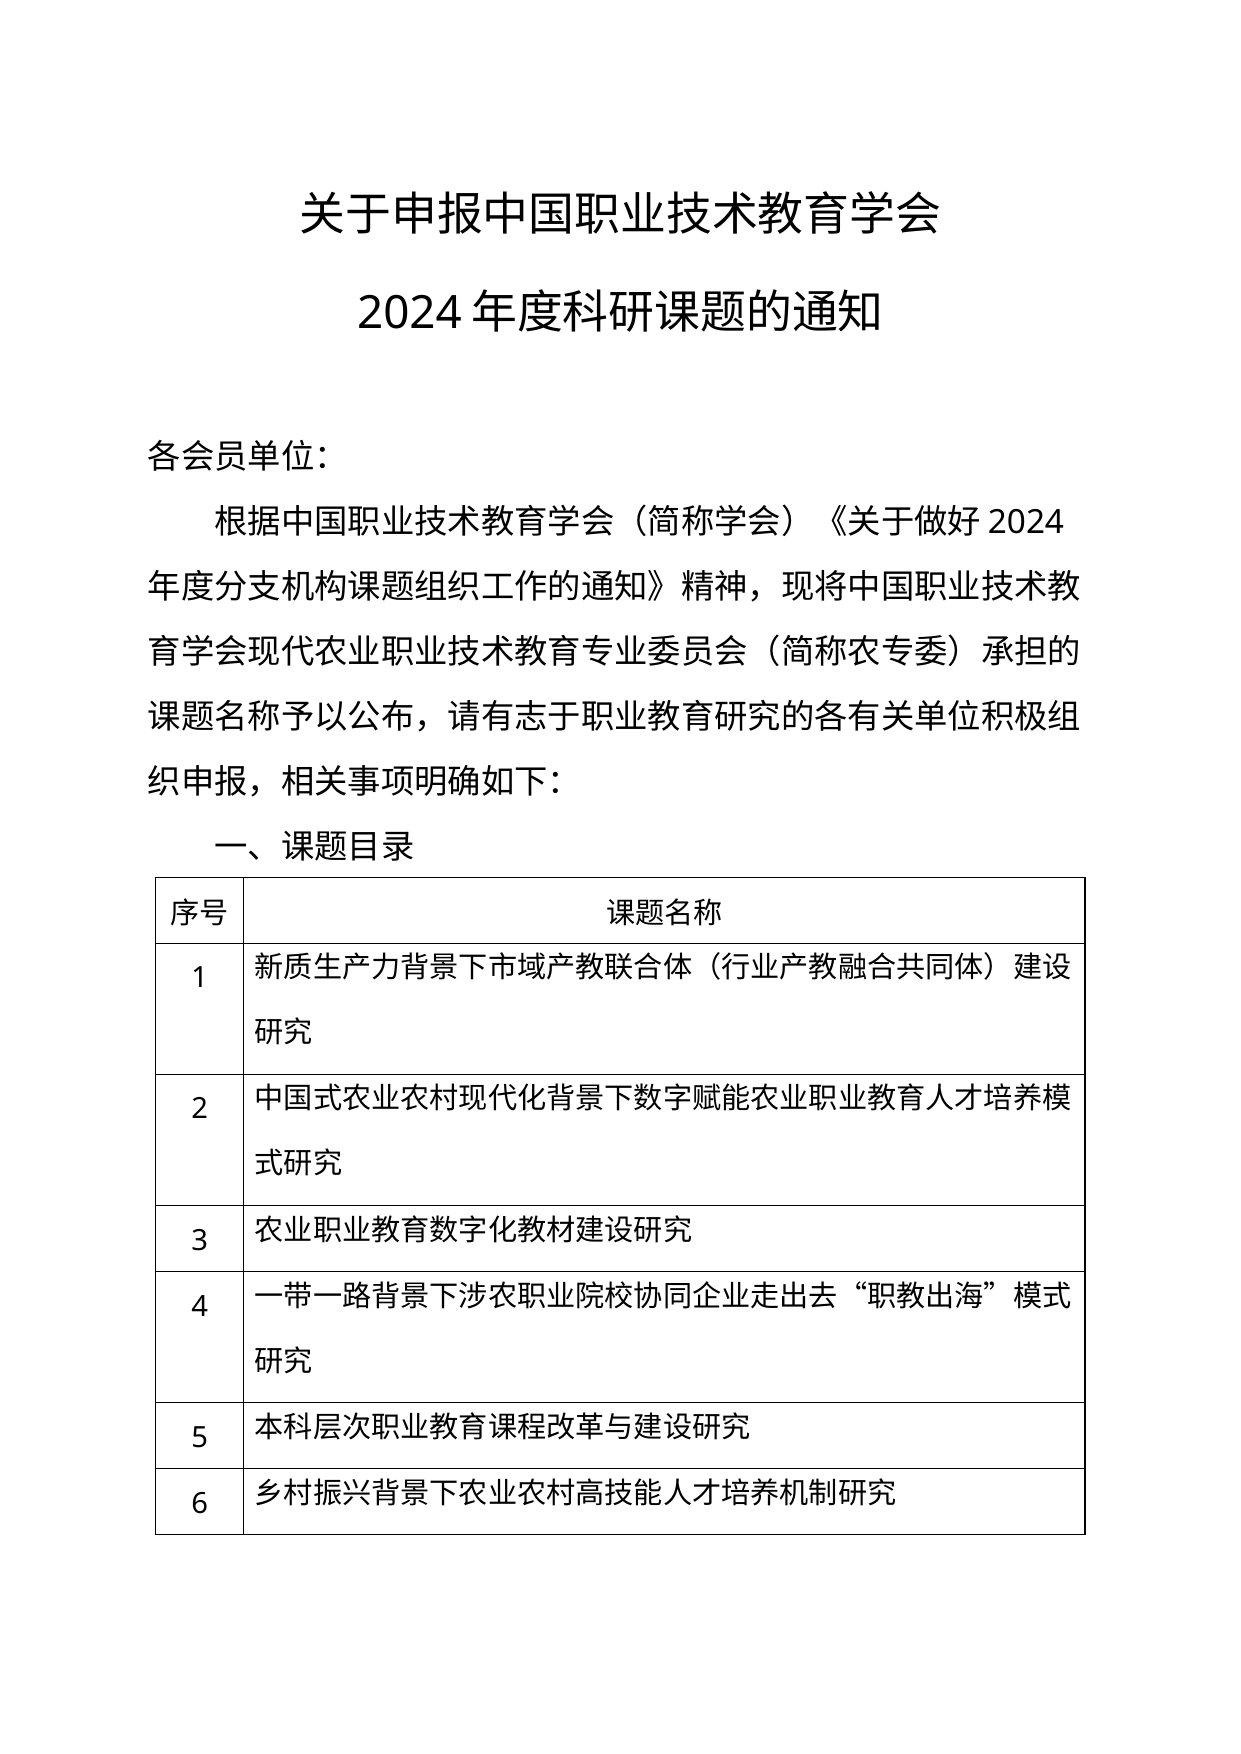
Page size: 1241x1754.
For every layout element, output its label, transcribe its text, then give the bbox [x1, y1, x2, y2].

text 各会员单位： [148, 422, 1092, 487]
text 根据中国职业技术教育学会（简称学会）《关于做好2024年度分支机构课题组织工作的通知》精神，现将中国职业技术教育学会现代农业职业技术教育专业委员会（简称农专委）承担的课题名称予以公布，请有志于职业教育研究的各有关单位积极组织申报，相关事项明确如下： [148, 487, 1092, 812]
text 2024年度科研课题的通知 [148, 259, 1092, 357]
table_cell 本科层次职业教育课程改革与建设研究 [244, 1403, 1084, 1468]
text 关于申报中国职业技术教育学会 [148, 162, 1092, 259]
table_cell 新质生产力背景下市域产教联合体（行业产教融合共同体）建设研究 [244, 944, 1084, 1074]
table_cell 6 [156, 1469, 243, 1534]
table_header 课题名称 [244, 878, 1084, 943]
table_cell 3 [156, 1206, 243, 1271]
table_cell 4 [156, 1272, 243, 1402]
text 一、课题目录 [148, 812, 1092, 877]
table_cell 乡村振兴背景下农业农村高技能人才培养机制研究 [244, 1469, 1084, 1534]
table_header 序号 [156, 878, 243, 943]
table_cell 2 [156, 1075, 243, 1205]
table_cell 一带一路背景下涉农职业院校协同企业走出去“职教出海”模式研究 [244, 1272, 1084, 1402]
table_cell 中国式农业农村现代化背景下数字赋能农业职业教育人才培养模式研究 [244, 1075, 1084, 1205]
table_cell 5 [156, 1403, 243, 1468]
table_cell 1 [156, 944, 243, 1074]
table_cell 农业职业教育数字化教材建设研究 [244, 1206, 1084, 1271]
